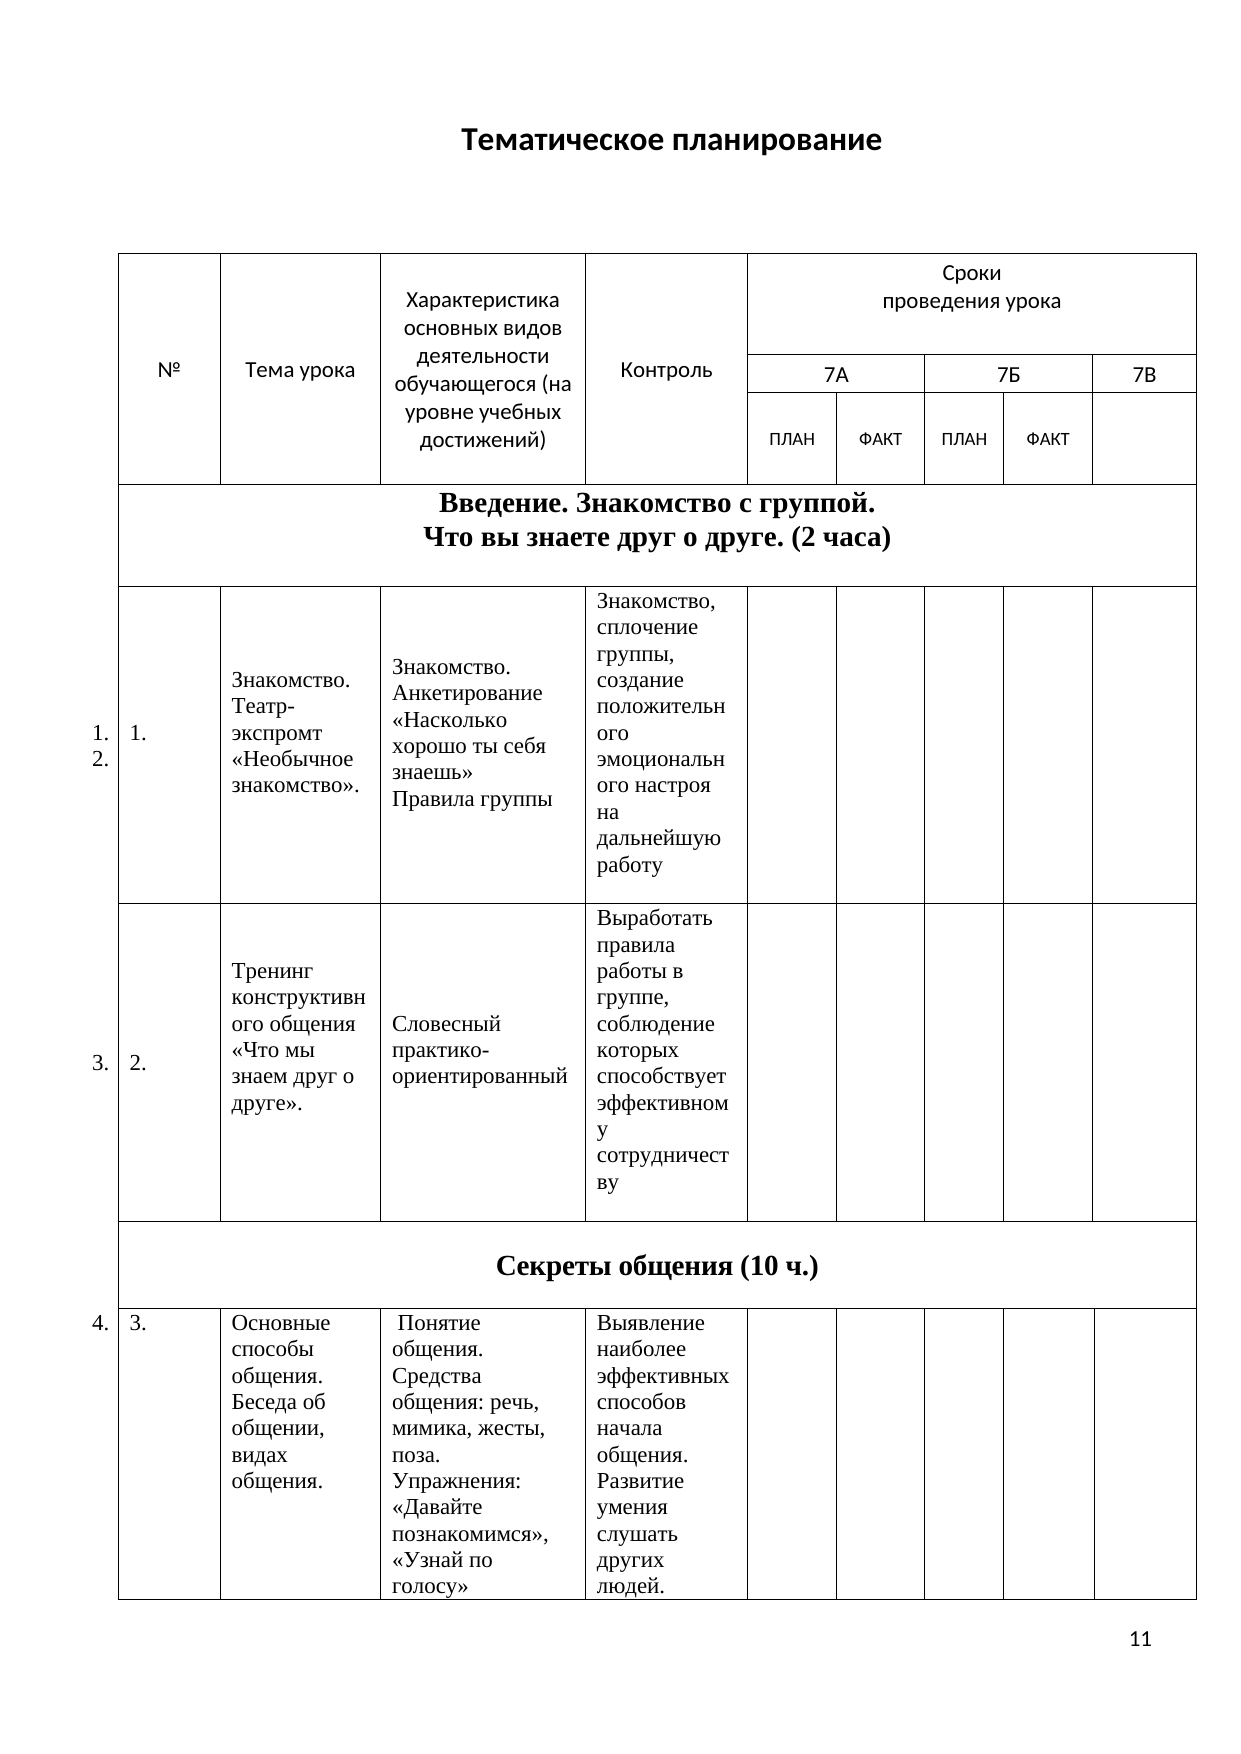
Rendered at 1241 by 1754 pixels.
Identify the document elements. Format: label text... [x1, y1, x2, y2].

table_cell 3. [119, 1309, 220, 1599]
table_cell 7А [748, 355, 924, 392]
table_cell [1004, 904, 1092, 1221]
table_cell [925, 904, 1003, 1221]
table_cell Знакомство, сплочение группы, создание положительного эмоционального настроя на дальнейшую работу [586, 587, 747, 903]
table_cell Тренинг конструктивного общения «Что мы знаем друг о друге». [221, 904, 380, 1221]
table_cell ПЛАН [748, 393, 836, 484]
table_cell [381, 1309, 585, 1599]
table_header № [119, 254, 220, 484]
table_cell [1004, 1309, 1094, 1599]
table_cell [748, 904, 836, 1221]
text Тематическое планирование [192, 118, 1152, 159]
table_header Характеристика основных видов деятельности обучающегося (на уровне учебных достижений) [381, 254, 585, 484]
table_cell [1095, 1309, 1196, 1599]
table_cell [586, 1309, 747, 1599]
table_cell [837, 587, 924, 903]
table_cell Знакомство. Анкетирование «Насколько хорошо ты себя знаешь» Правила группы [381, 587, 585, 903]
table_header Сроки проведения урока [748, 254, 1196, 354]
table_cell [221, 1309, 380, 1599]
table_cell ПЛАН [925, 393, 1003, 484]
table_cell [1093, 904, 1196, 1221]
table_header Контроль [586, 254, 747, 484]
table_cell Знакомство. Театр-экспромт «Необычное знакомство». [221, 587, 380, 903]
table_cell ФАКТ [837, 393, 924, 484]
table_cell 7В [1093, 355, 1196, 392]
table_cell 1. [119, 587, 220, 903]
table_cell ФАКТ [1004, 393, 1092, 484]
table_cell [837, 1309, 924, 1599]
table_cell [925, 587, 1003, 903]
table_cell [1093, 393, 1196, 484]
table_cell Выработать правила работы в группе, соблюдение которых способствует эффективному сотрудничеству [586, 904, 747, 1221]
table_cell [748, 1309, 836, 1599]
table_cell [1093, 587, 1196, 903]
table_cell [748, 587, 836, 903]
table_cell 7Б [925, 355, 1092, 392]
table_cell Введение. Знакомство с группой. Что вы знаете друг о друге. (2 часа) [119, 485, 1196, 586]
table_cell [837, 904, 924, 1221]
table_header Тема урока [221, 254, 380, 484]
table_cell [1004, 587, 1092, 903]
table_cell [925, 1309, 1003, 1599]
table_cell Словесный практико-ориентированный [381, 904, 585, 1221]
table_cell 2. [119, 904, 220, 1221]
table_cell Секреты общения (10 ч.) [119, 1222, 1196, 1308]
